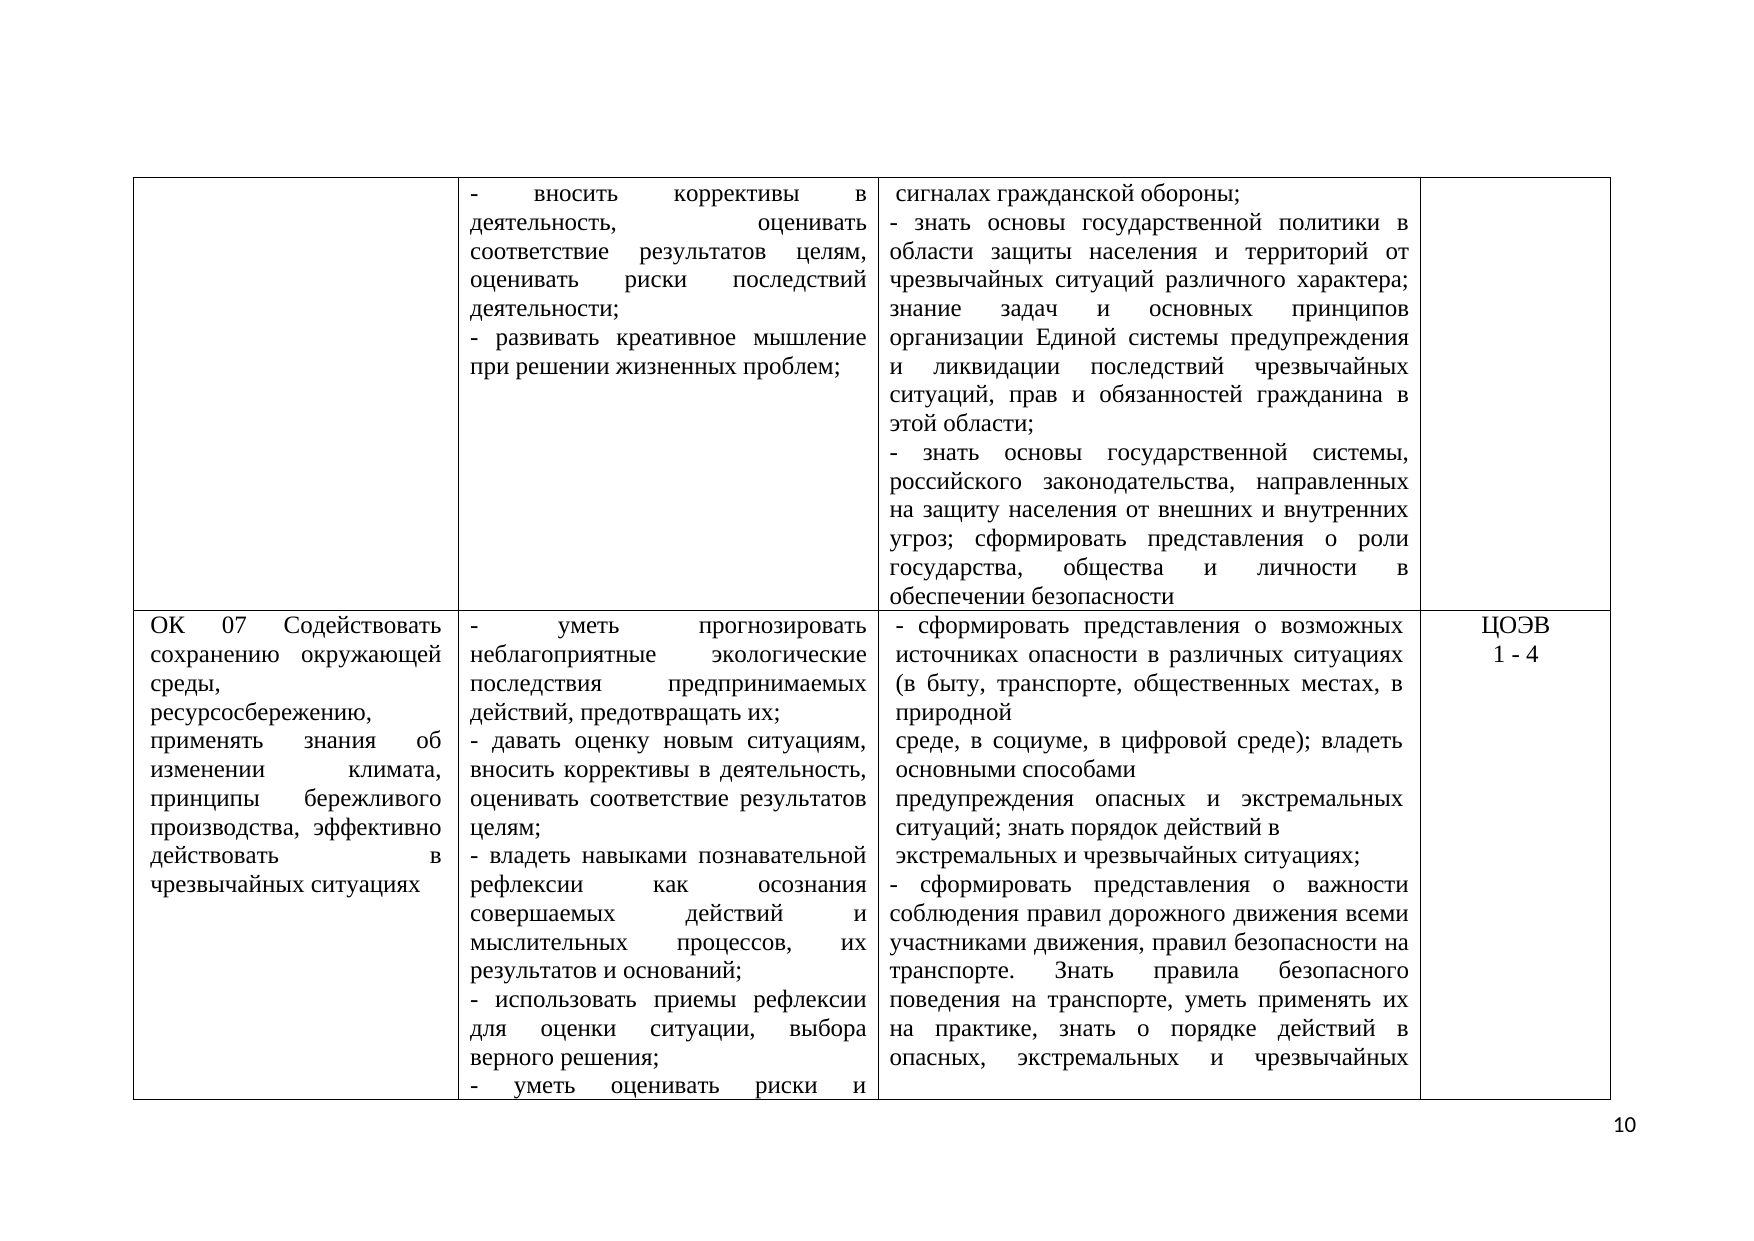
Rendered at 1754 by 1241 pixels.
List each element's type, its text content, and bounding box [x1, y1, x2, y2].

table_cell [879, 611, 1420, 1099]
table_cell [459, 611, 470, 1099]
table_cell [134, 611, 458, 1099]
table_cell ЦОЭВ 1 - 4 [1421, 611, 1610, 1099]
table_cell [134, 178, 458, 609]
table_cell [1421, 178, 1610, 609]
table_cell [879, 178, 1420, 609]
